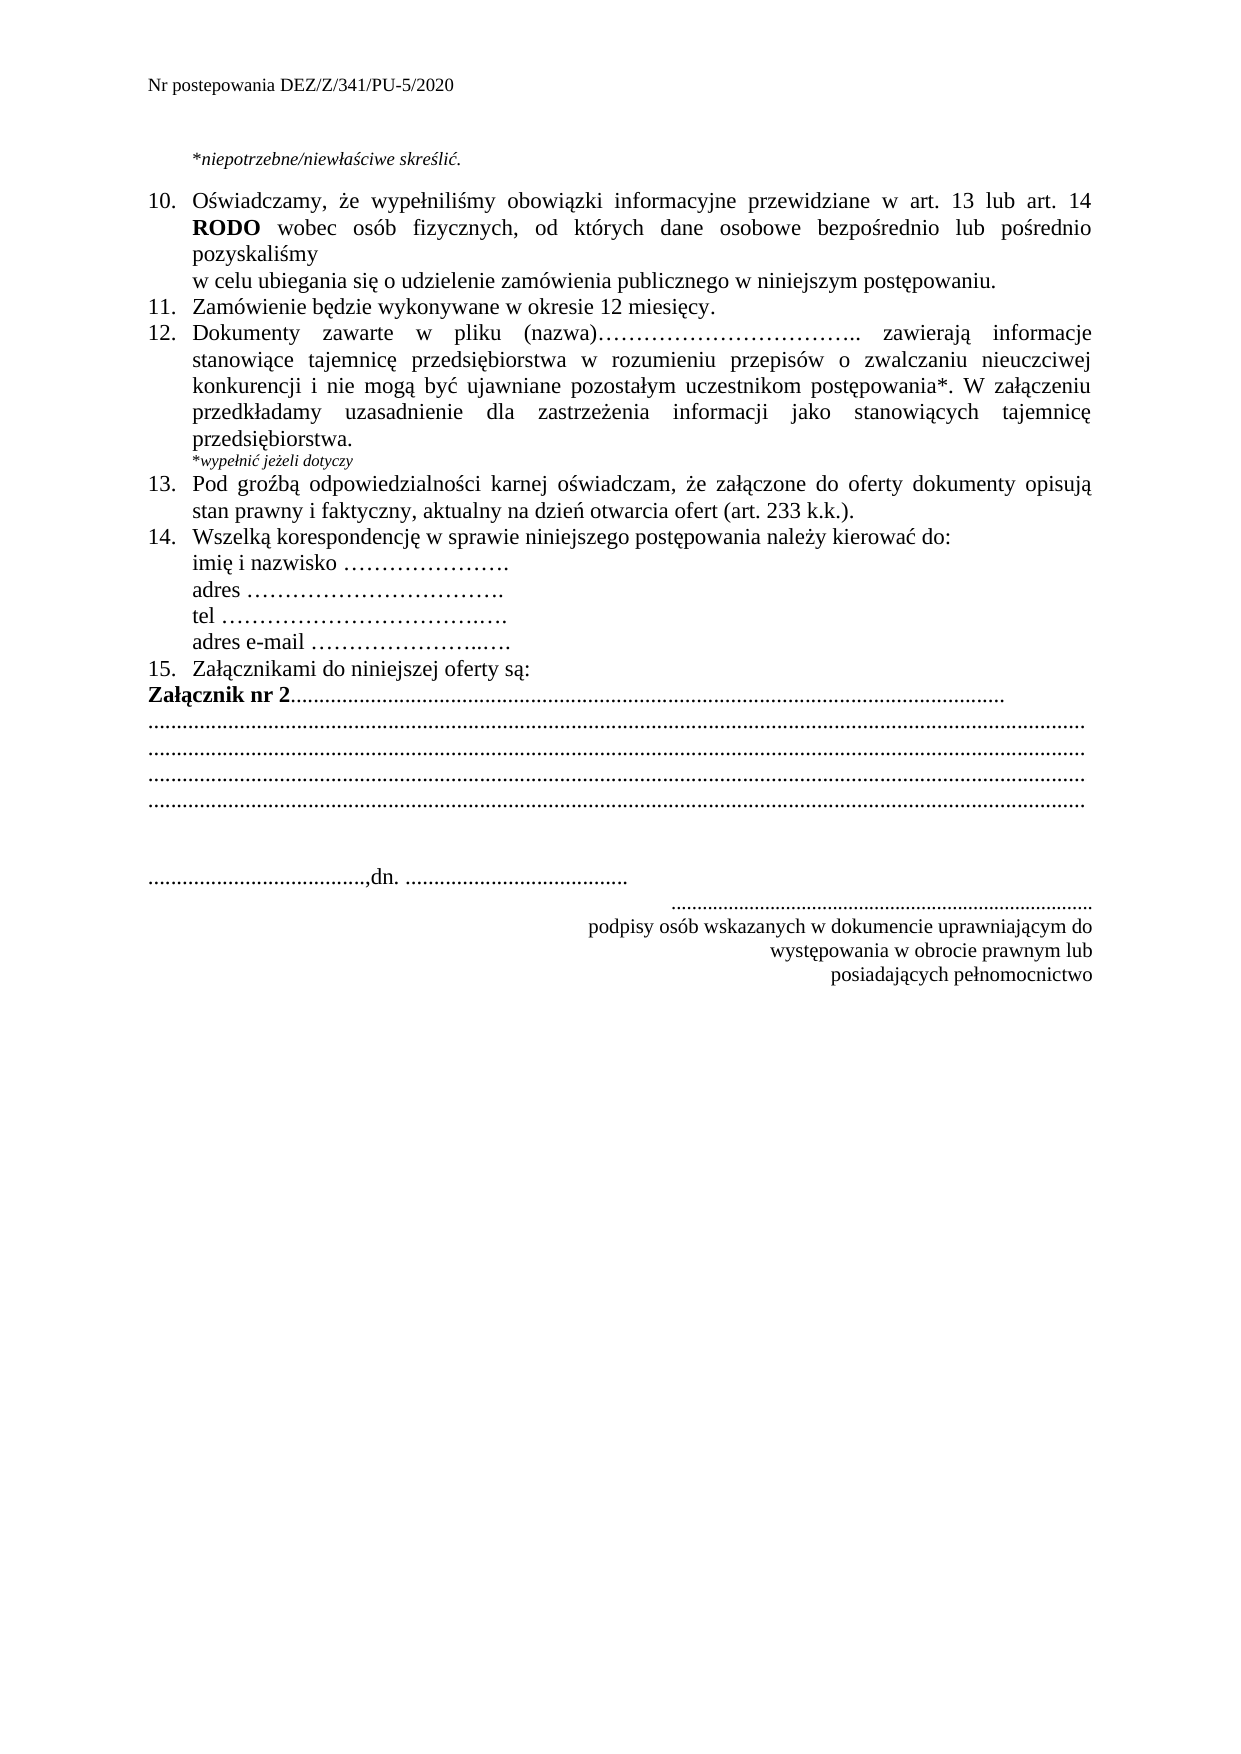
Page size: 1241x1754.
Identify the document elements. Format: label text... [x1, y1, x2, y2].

list Pod groźbą odpowiedzialności karnej oświadczam, że załączone do oferty dokumenty opisują stan prawny i faktyczny, aktualny na dzień otwarcia ofert (art. 233 k.k.). [148, 470, 1093, 523]
text .................................................................................................................................................................... [148, 787, 1093, 813]
text występowania w obrocie prawnym lub posiadających pełnomocnictwo [148, 938, 1093, 986]
text ......................................,dn. ....................................... [148, 863, 1093, 890]
text Załącznik nr 2............................................................................................................................. [148, 681, 1093, 707]
list Zamówienie będzie wykonywane w okresie 12 miesięcy. [148, 293, 1093, 319]
text imię i nazwisko …………………. [192, 549, 1093, 576]
text adres e-mail …………………..…. [192, 628, 1093, 655]
text .................................................................................................................................................................... [148, 707, 1093, 734]
text tel …………………………….…. [192, 602, 1093, 628]
list *wypełnić jeżeli dotyczy [192, 451, 1093, 470]
list Wszelką korespondencję w sprawie niniejszego postępowania należy kierować do: [148, 523, 1093, 549]
text *niepotrzebne/niewłaściwe skreślić. [192, 148, 1093, 169]
list Oświadczamy, że wypełniliśmy obowiązki informacyjne przewidziane w art. 13 lub art. 14 RODO wobec osób fizycznych, od których dane osobowe bezpośrednio lub pośrednio pozyskaliśmy w celu ubiegania się o udzielenie zamówienia publicznego w niniejszym postępowaniu. [148, 188, 1093, 293]
text podpisy osób wskazanych w dokumencie uprawniającym do [148, 914, 1093, 938]
text adres ……………………………. [192, 576, 1093, 602]
list Załącznikami do niniejszej oferty są: [148, 655, 1093, 681]
text .................................................................................................................................................................... [148, 734, 1093, 760]
list Dokumenty zawarte w pliku (nazwa)…………………………….. zawierają informacje stanowiące tajemnicę przedsiębiorstwa w rozumieniu przepisów o zwalczaniu nieuczciwej konkurencji i nie mogą być ujawniane pozostałym uczestnikom postępowania*. W załączeniu przedkładamy uzasadnienie dla zastrzeżenia informacji jako stanowiących tajemnicę przedsiębiorstwa. [148, 319, 1093, 451]
text ................................................................................. [148, 890, 1093, 914]
text .................................................................................................................................................................... [148, 760, 1093, 787]
